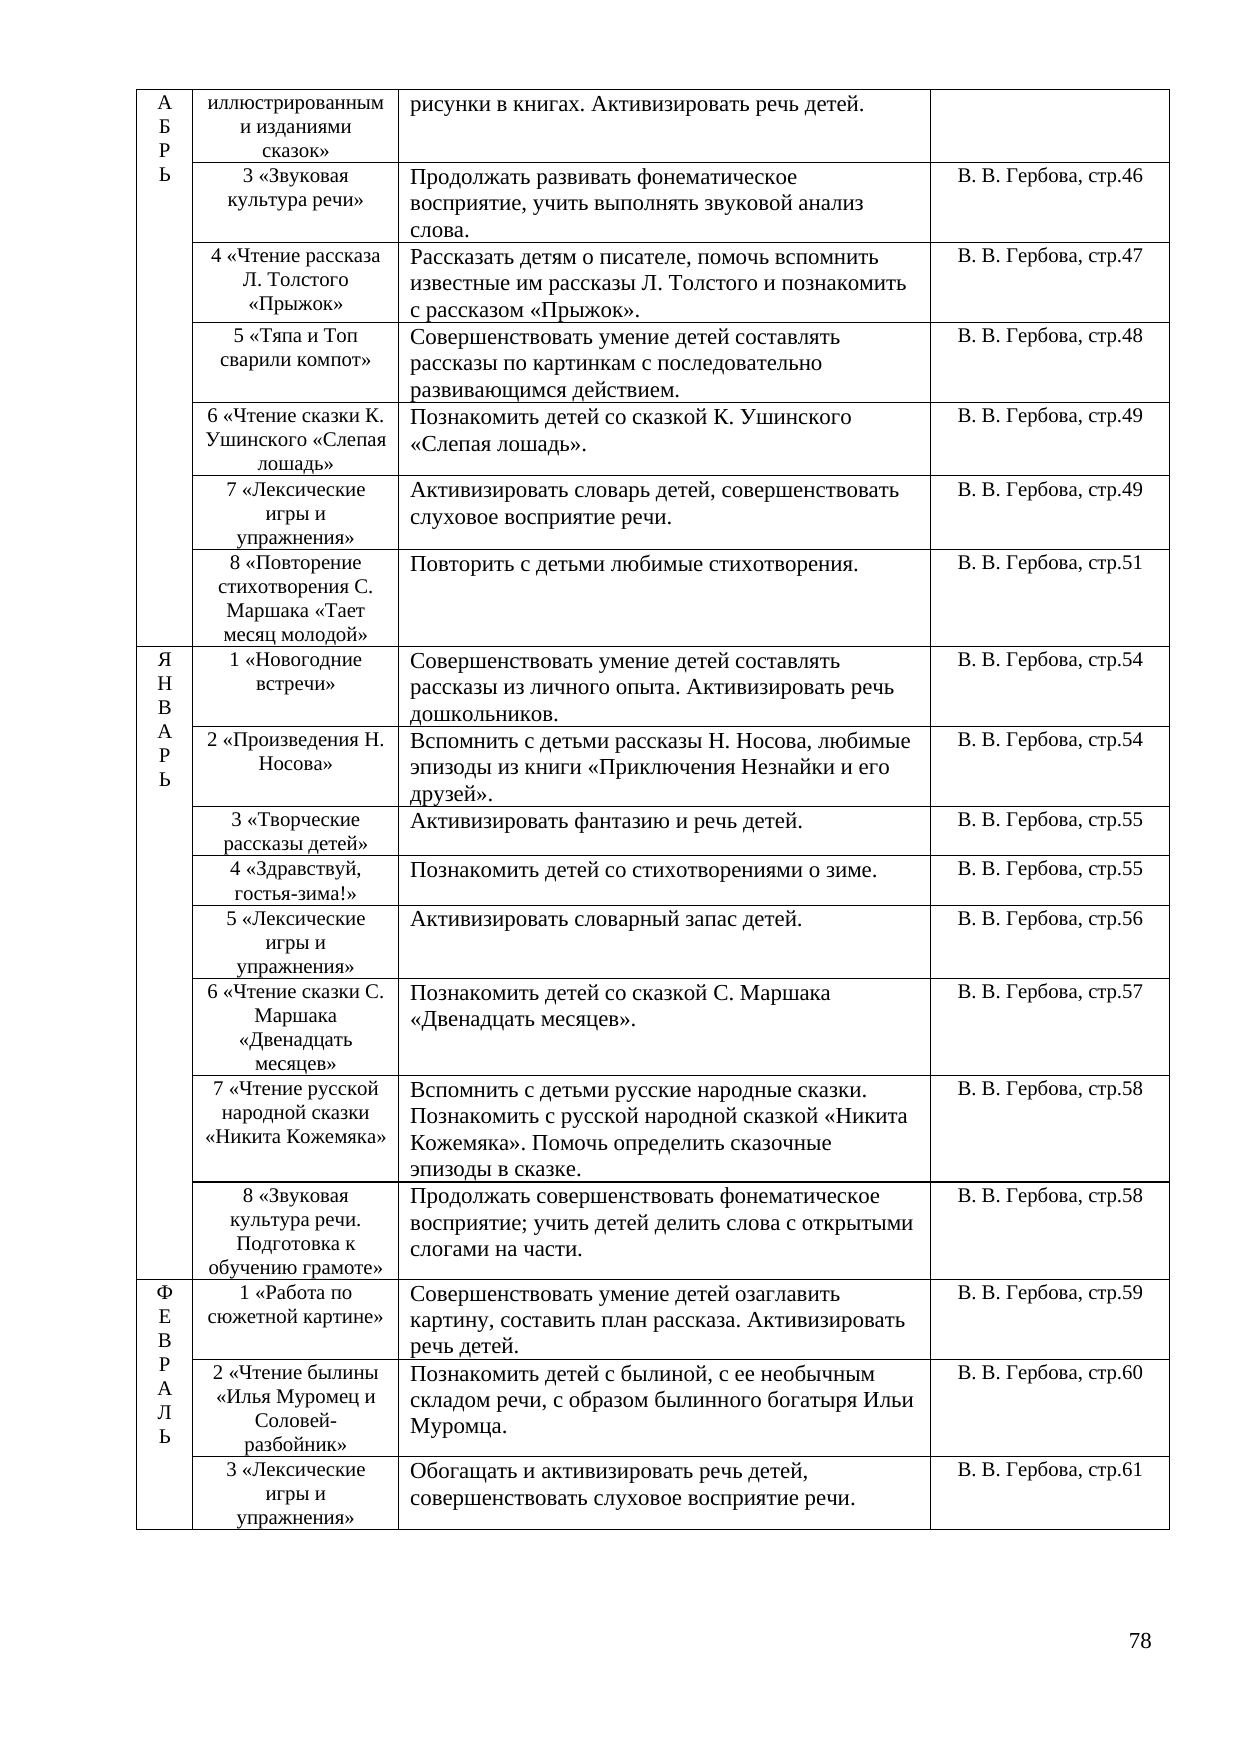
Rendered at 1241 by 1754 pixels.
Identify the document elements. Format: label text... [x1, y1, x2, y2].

table_cell В. В. Гербова, стр.54 [931, 727, 1169, 806]
table_cell Познакомить детей со стихотворениями о зиме. [399, 856, 930, 904]
table_cell В. В. Гербова, стр.51 [931, 550, 1169, 646]
table_cell 3 «Лексические игры и упражнения» [193, 1457, 398, 1529]
table_cell Активизировать словарный запас детей. [399, 906, 930, 978]
table_cell 2 «Произведения Н. Носова» [193, 727, 398, 806]
table_cell Рассказать детям о писателе, помочь вспомнить известные им рассказы Л. Толстого и познакомить с рассказом «Прыжок». [399, 243, 930, 322]
table_cell В. В. Гербова, стр.57 [931, 979, 1169, 1075]
table_cell 5 «Тяпа и Топ сварили компот» [193, 323, 398, 402]
table_cell Совершенствовать умение детей составлять рассказы по картинкам с последовательно развивающимся действием. [399, 323, 930, 402]
table_cell Вспомнить с детьми рассказы Н. Носова, любимые эпизоды из книги «Приключения Незнайки и его друзей». [399, 727, 930, 806]
table_cell В. В. Гербова, стр.48 [931, 323, 1169, 402]
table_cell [193, 90, 398, 162]
table_cell В. В. Гербова, стр.54 [931, 647, 1169, 726]
table_cell Я Н В А Р Ь [137, 647, 192, 1279]
table_cell В. В. Гербова, стр.58 [931, 1183, 1169, 1279]
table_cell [931, 90, 1169, 162]
table_cell 7 «Чтение русской народной сказки «Никита Кожемяка» [193, 1076, 398, 1181]
table_cell 5 «Лексические игры и упражнения» [193, 906, 398, 978]
table_cell 8 «Звуковая культура речи. Подготовка к обучению грамоте» [193, 1183, 398, 1279]
table_cell Совершенствовать умение детей озаглавить картину, составить план рассказа. Активизировать речь детей. [399, 1280, 930, 1359]
table_cell 3 «Звуковая культура речи» [193, 163, 398, 242]
table_cell В. В. Гербова, стр.46 [931, 163, 1169, 242]
table_cell В. В. Гербова, стр.59 [931, 1280, 1169, 1359]
table_cell Продолжать совершенствовать фонематическое восприятие; учить детей делить слова с открытыми слогами на части. [399, 1183, 930, 1279]
table_cell Познакомить детей со сказкой С. Маршака «Двенадцать месяцев». [399, 979, 930, 1075]
table_cell В. В. Гербова, стр.61 [931, 1457, 1169, 1529]
table_cell 1 «Работа по сюжетной картине» [193, 1280, 398, 1359]
table_cell 3 «Творческие рассказы детей» [193, 807, 398, 855]
table_cell 7 «Лексические игры и упражнения» [193, 476, 398, 549]
table_cell 6 «Чтение сказки С. Маршака «Двенадцать месяцев» [193, 979, 398, 1075]
table_cell Активизировать словарь детей, совершенствовать слуховое восприятие речи. [399, 476, 930, 549]
table_cell В. В. Гербова, стр.49 [931, 476, 1169, 549]
table_cell Познакомить детей с былиной, с ее необычным складом речи, с образом былинного богатыря Ильи Муромца. [399, 1360, 930, 1456]
table_cell В. В. Гербова, стр.55 [931, 807, 1169, 855]
table_cell В. В. Гербова, стр.55 [931, 856, 1169, 904]
table_cell В. В. Гербова, стр.60 [931, 1360, 1169, 1456]
table_cell 8 «Повторение стихотворения С. Маршака «Тает месяц молодой» [193, 550, 398, 646]
table_cell 4 «Чтение рассказа Л. Толстого «Прыжок» [193, 243, 398, 322]
table_cell 2 «Чтение былины «Илья Муромец и Соловей-разбойник» [193, 1360, 398, 1456]
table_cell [399, 90, 930, 162]
table_cell Познакомить детей со сказкой К. Ушинского «Слепая лошадь». [399, 403, 930, 475]
table_cell Повторить с детьми любимые стихотворения. [399, 550, 930, 646]
table_cell Совершенствовать умение детей составлять рассказы из личного опыта. Активизировать речь дошкольников. [399, 647, 930, 726]
table_cell Активизировать фантазию и речь детей. [399, 807, 930, 855]
table_cell В. В. Гербова, стр.47 [931, 243, 1169, 322]
table_cell 6 «Чтение сказки К. Ушинского «Слепая лошадь» [193, 403, 398, 475]
table_cell 1 «Новогодние встречи» [193, 647, 398, 726]
table_cell В. В. Гербова, стр.56 [931, 906, 1169, 978]
table_cell 4 «Здравствуй, гостья-зима!» [193, 856, 398, 904]
table_cell Вспомнить с детьми русские народные сказки. Познакомить с русской народной сказкой «Никита Кожемяка». Помочь определить сказочные эпизоды в сказке. [399, 1076, 930, 1181]
table_cell В. В. Гербова, стр.58 [931, 1076, 1169, 1181]
table_cell В. В. Гербова, стр.49 [931, 403, 1169, 475]
table_cell Обогащать и активизировать речь детей, совершенствовать слуховое восприятие речи. [399, 1457, 930, 1529]
table_cell Продолжать развивать фонематическое восприятие, учить выполнять звуковой анализ слова. [399, 163, 930, 242]
table_cell Ф Е В Р А Л Ь [137, 1280, 192, 1529]
